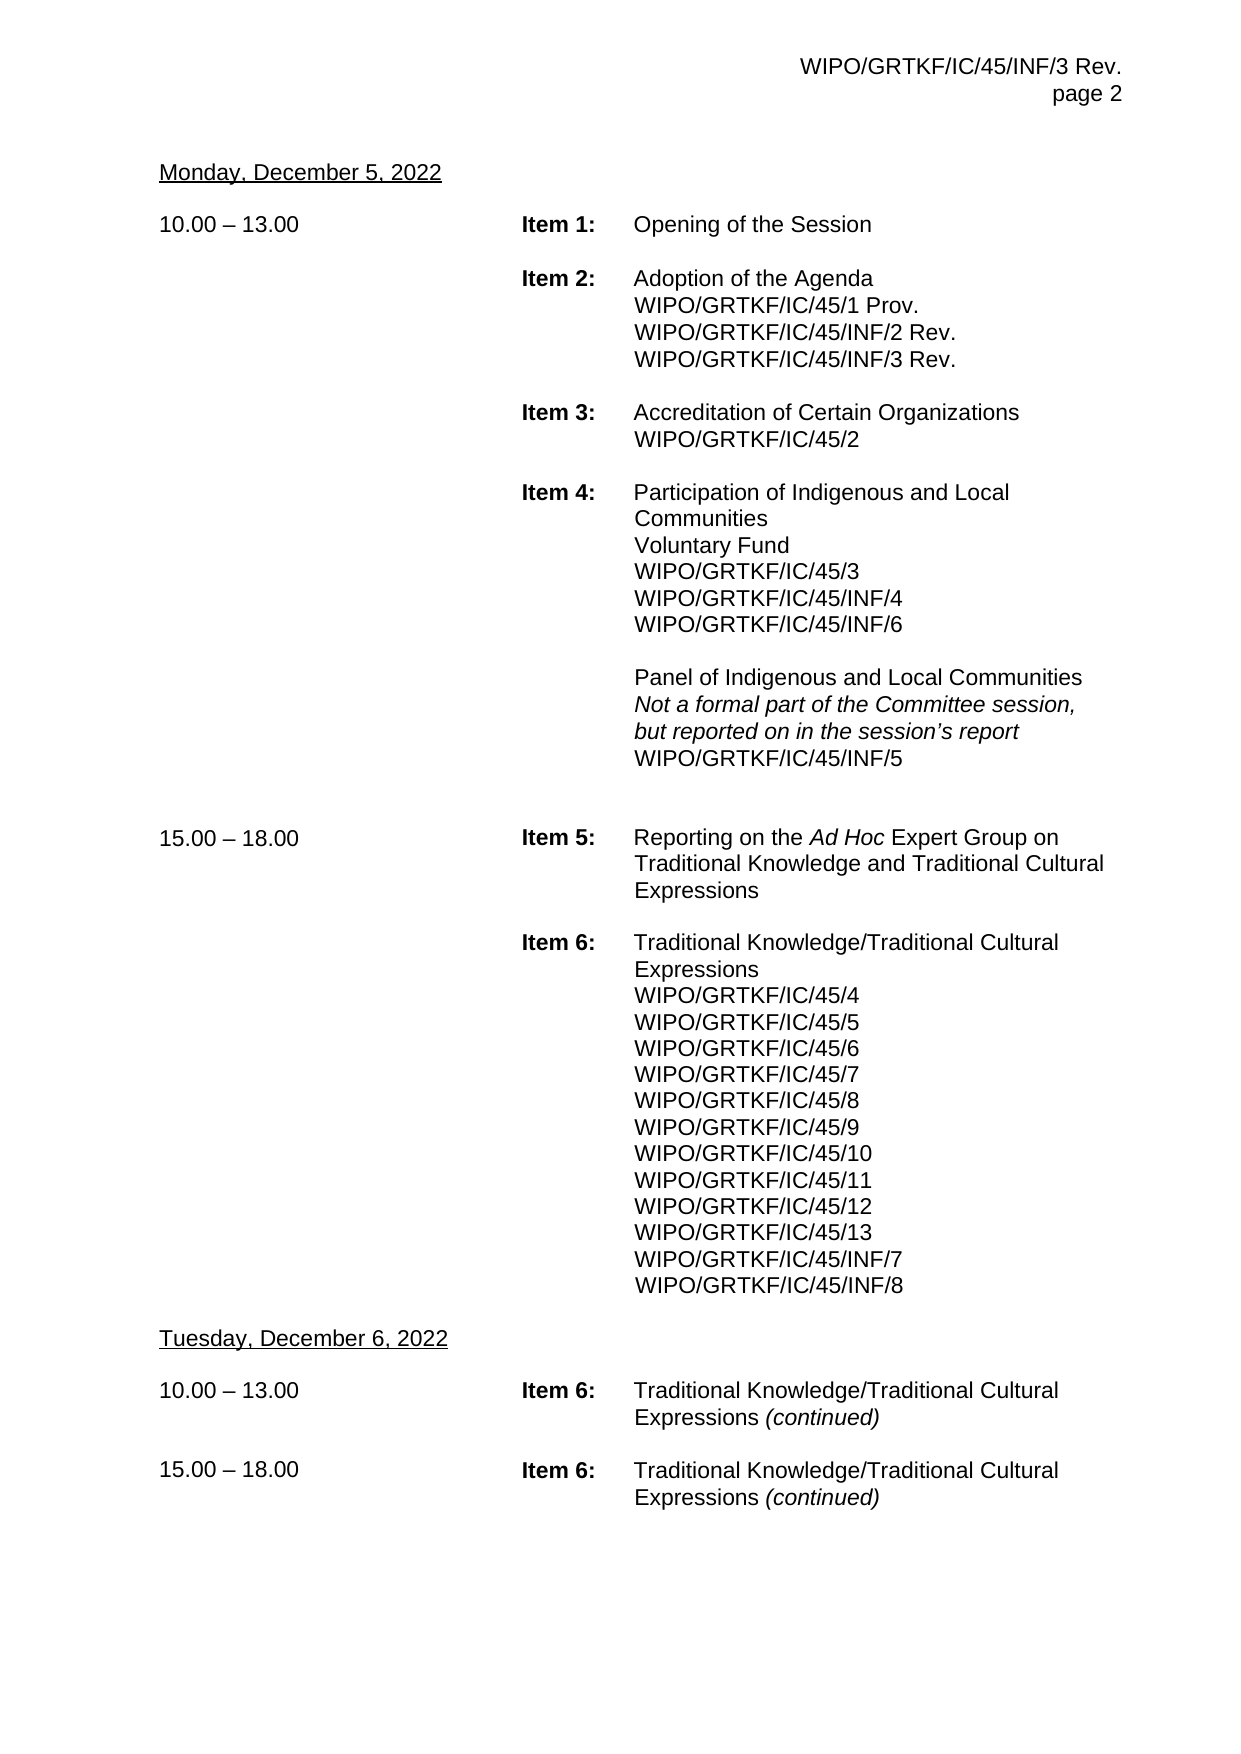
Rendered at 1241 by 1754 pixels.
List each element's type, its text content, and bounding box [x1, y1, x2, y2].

table_cell 15.00 – 18.00 [148, 798, 513, 1325]
table_cell Monday, December 5, 2022 10.00 – 13.00 [148, 159, 513, 798]
table_cell Item 5: Reporting on the Ad Hoc Expert Group on Traditional Knowledge and Traditional Cultural Expressions Item 6: Traditional Knowledge/Traditional Cultural Expressions WIPO/GRTKF/IC/45/4 WIPO/GRTKF/IC/45/5 WIPO/GRTKF/IC/45/6 WIPO/GRTKF/IC/45/7 WIPO/GRTKF/IC/45/8 WIPO/GRTKF/IC/45/9 WIPO/GRTKF/IC/45/10 WIPO/GRTKF/IC/45/11 WIPO/GRTKF/IC/45/12 WIPO/GRTKF/IC/45/13 WIPO/GRTKF/IC/45/INF/7 WIPO/GRTKF/IC/45/INF/8 [513, 798, 1122, 1325]
table_cell Item 1: Opening of the Session Item 2: Adoption of the Agenda WIPO/GRTKF/IC/45/1 Prov. WIPO/GRTKF/IC/45/INF/2 Rev. WIPO/GRTKF/IC/45/INF/3 Rev. Item 3: Accreditation of Certain Organizations WIPO/GRTKF/IC/45/2 Item 4: Participation of Indigenous and Local Communities Voluntary Fund WIPO/GRTKF/IC/45/3 WIPO/GRTKF/IC/45/INF/4 WIPO/GRTKF/IC/45/INF/6 Panel of Indigenous and Local Communities Not a formal part of the Committee session, but reported on in the session’s report WIPO/GRTKF/IC/45/INF/5 [513, 159, 1122, 798]
table_cell Tuesday, December 6, 2022 10.00 – 13.00 15.00 – 18.00 [148, 1325, 513, 1511]
